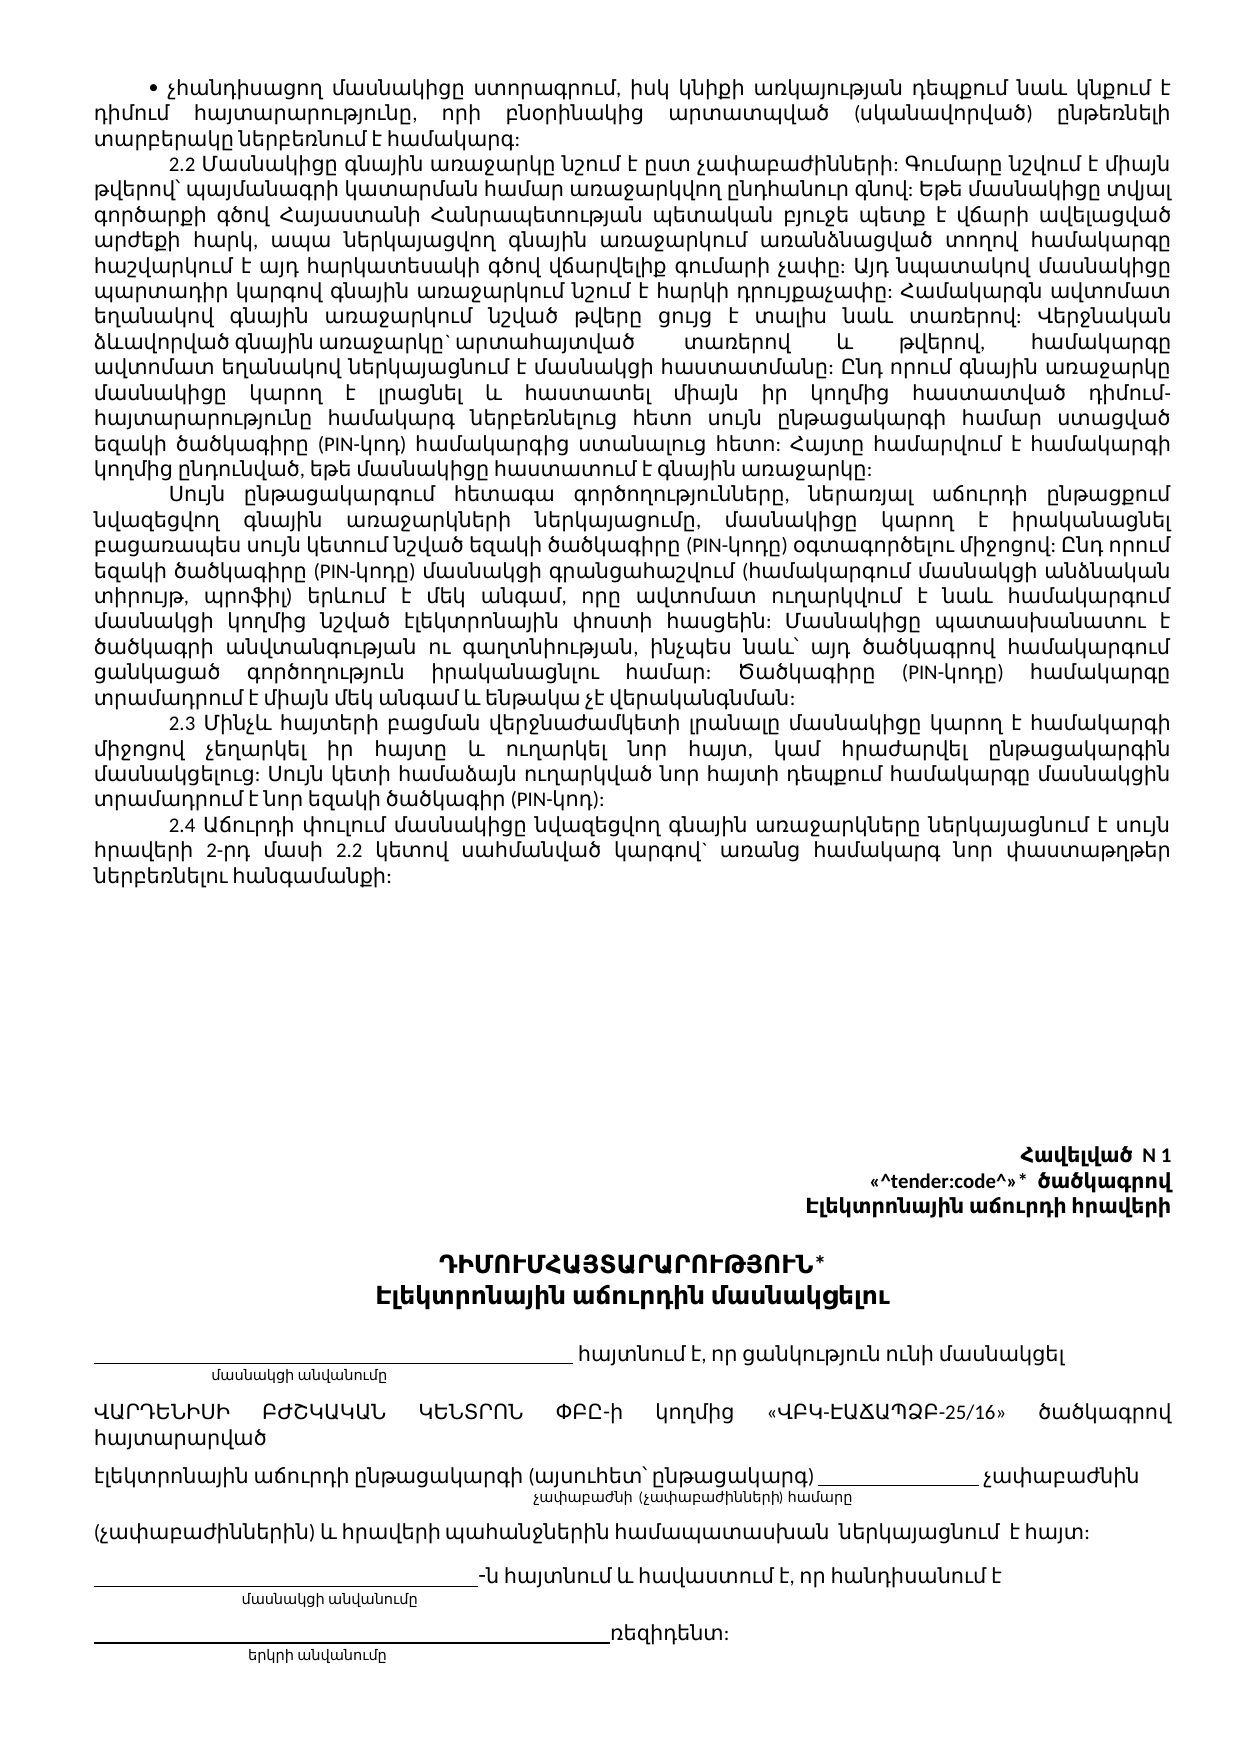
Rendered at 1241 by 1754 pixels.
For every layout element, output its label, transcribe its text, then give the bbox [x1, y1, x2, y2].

subtitle Էլեկտրոնային աճուրդին մասնակցելու [94, 1280, 1171, 1310]
text ԴԻՄՈՒՄՀԱՅՏԱՐԱՐՈՒԹՅՈՒՆ* [94, 1249, 1171, 1280]
text 2.4 Աճուրդի փուլում մասնակիցը նվազեցվող գնային առաջարկները ներկայացնում է սույն հրավերի 2-րդ մասի 2.2 կետով սահմանված կարգով` առանց համակարգ նոր փաստաթղթեր ներբեռնելու հանգամանքի: [94, 812, 1171, 888]
text էլեկտրոնային աճուրդի ընթացակարգի (այսուհետ՝ ընթացակարգ) չափաբաժնին [94, 1463, 1171, 1488]
text (չափաբաժիններին) և հրավերի պահանջներին համապատասխան ներկայացնում է հայտ: [94, 1519, 1171, 1544]
text «^tender:code^»* ծածկագրով [94, 1168, 1171, 1193]
list չհանդիսացող մասնակիցը ստորագրում, իսկ կնիքի առկայության դեպքում նաև կնքում է դիմում հայտարարությունը, որի բնօրինակից արտատպված (սկանավորված) ընթեռնելի տարբերակը ներբեռնում է համակարգ: [94, 75, 1171, 151]
text մասնակցի անվանումը [94, 1366, 1171, 1397]
text մասնակցի անվանումը [94, 1590, 1171, 1621]
text 2.2 Մասնակիցը գնային առաջարկը նշում է ըստ չափաբաժինների: Գումարը նշվում է միայն թվերով՝ պայմանագրի կատարման համար առաջարկվող ընդհանուր գնով: Եթե մասնակիցը տվյալ գործարքի գծով Հայաստանի Հանրապետության պետական բյուջե պետք է վճարի ավելացված արժեքի հարկ, ապա ներկայացվող գնային առաջարկում առանձնացված տողով համակարգը հաշվարկում է այդ հարկատեսակի գծով վճարվելիք գումարի չափը: Այդ նպատակով մասնակիցը պարտադիր կարգով գնային առաջարկում նշում է հարկի դրույքաչափը: Համակարգն ավտոմատ եղանակով գնային առաջարկում նշված թվերը ցույց է տալիս նաև տառերով: Վերջնական ձևավորված գնային առաջարկը` արտահայտված տառերով և թվերով, համակարգը ավտոմատ եղանակով ներկայացնում է մասնակցի հաստատմանը: Ընդ որում գնային առաջարկը մասնակիցը կարող է լրացնել և հաստատել միայն իր կողմից հաստատված դիմում-հայտարարությունը համակարգ ներբեռնելուց հետո սույն ընթացակարգի համար ստացված եզակի ծածկագիրը (PIN-կոդ) համակարգից ստանալուց հետո: Հայտը համարվում է համակարգի կողմից ընդունված, եթե մասնակիցը հաստատում է գնային առաջարկը: [94, 151, 1171, 482]
text 2.3 Մինչև հայտերի բացման վերջնաժամկետի լրանալը մասնակիցը կարող է համակարգի միջոցով չեղարկել իր հայտը և ուղարկել նոր հայտ, կամ հրաժարվել ընթացակարգին մասնակցելուց: Սույն կետի համաձայն ուղարկված նոր հայտի դեպքում համակարգը մասնակցին տրամադրում է նոր եզակի ծածկագիր (PIN-կոդ): [94, 710, 1171, 812]
text չափաբաժնի (չափաբաժինների) համարը [94, 1488, 1171, 1519]
text երկրի անվանումը [94, 1646, 1171, 1677]
text ՎԱՐԴԵՆԻՍԻ ԲԺՇԿԱԿԱՆ ԿԵՆՏՐՈՆ ՓԲԸ-ի կողմից «ՎԲԿ-ԷԱՃԱՊՁԲ-25/16» ծածկագրով հայտարարված [94, 1397, 1171, 1450]
text հայտնում է, որ ցանկություն ունի մասնակցել [94, 1341, 1171, 1366]
text ռեզիդենտ: [94, 1621, 1171, 1646]
text Հավելված N 1 [94, 1142, 1171, 1168]
text Սույն ընթացակարգում հետագա գործողությունները, ներառյալ աճուրդի ընթացքում նվազեցվող գնային առաջարկների ներկայացումը, մասնակիցը կարող է իրականացնել բացառապես սույն կետում նշված եզակի ծածկագիրը (PIN-կոդը) օգտագործելու միջոցով: Ընդ որում եզակի ծածկագիրը (PIN-կոդը) մասնակցի գրանցահաշվում (համակարգում մասնակցի անձնական տիրույթ, պրոֆիլ) երևում է մեկ անգամ, որը ավտոմատ ուղարկվում է նաև համակարգում մասնակցի կողմից նշված էլեկտրոնային փոստի հասցեին: Մասնակիցը պատասխանատու է ծածկագրի անվտանգության ու գաղտնիության, ինչպես նաև՝ այդ ծածկագրով համակարգում ցանկացած գործողություն իրականացնլու համար: Ծածկագիրը (PIN-կոդը) համակարգը տրամադրում է միայն մեկ անգամ և ենթակա չէ վերականգնման: [94, 482, 1171, 710]
text Էլեկտրոնային աճուրդի հրավերի [94, 1193, 1171, 1219]
text -ն հայտնում և հավաստում է, որ հանդիսանում է [94, 1559, 1171, 1590]
